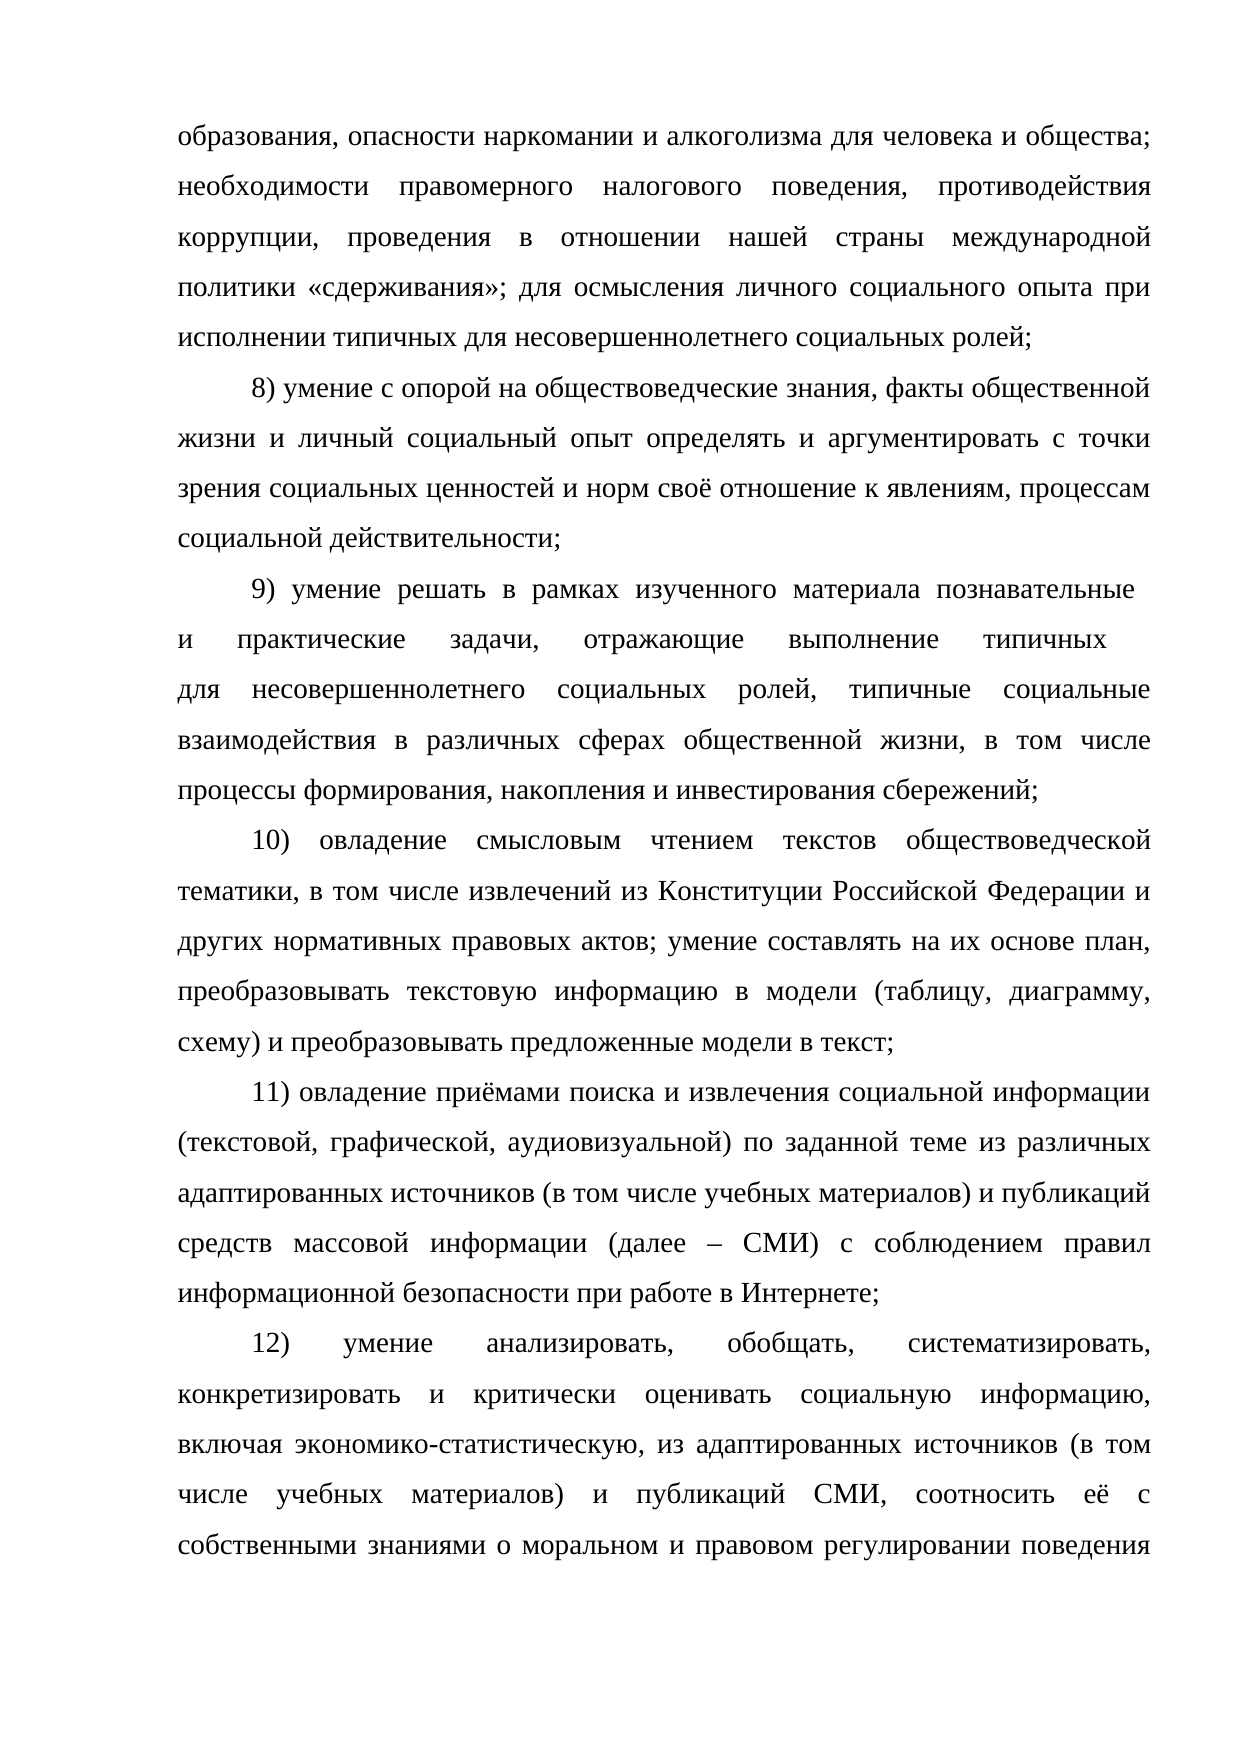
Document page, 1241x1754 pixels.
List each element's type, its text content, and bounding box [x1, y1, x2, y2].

text 10) овладение смысловым чтением текстов обществоведческой тематики, в том числе извлечений из Конституции Российской Федерации и других нормативных правовых актов; умение составлять на их основе план, преобразовывать текстовую информацию в модели (таблицу, диаграмму, схему) и преобразовывать предложенные модели в текст; [177, 822, 1152, 1057]
text 9) умение решать в рамках изученного материала познавательные и практические задачи, отражающие выполнение типичных для несовершеннолетнего социальных ролей, типичные социальные взаимодействия в различных сферах общественной жизни, в том числе процессы формирования, накопления и инвестирования сбережений; [177, 571, 1152, 806]
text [177, 1326, 1152, 1560]
text 11) овладение приёмами поиска и извлечения социальной информации (текстовой, графической, аудиовизуальной) по заданной теме из различных адаптированных источников (в том числе учебных материалов) и публикаций средств массовой информации (далее ‒ СМИ) с соблюдением правил информационной безопасности при работе в Интернете; [177, 1074, 1152, 1309]
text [177, 118, 1152, 353]
text 8) умение с опорой на обществоведческие знания, факты общественной жизни и личный социальный опыт определять и аргументировать с точки зрения социальных ценностей и норм своё отношение к явлениям, процессам социальной действительности; [177, 370, 1152, 554]
